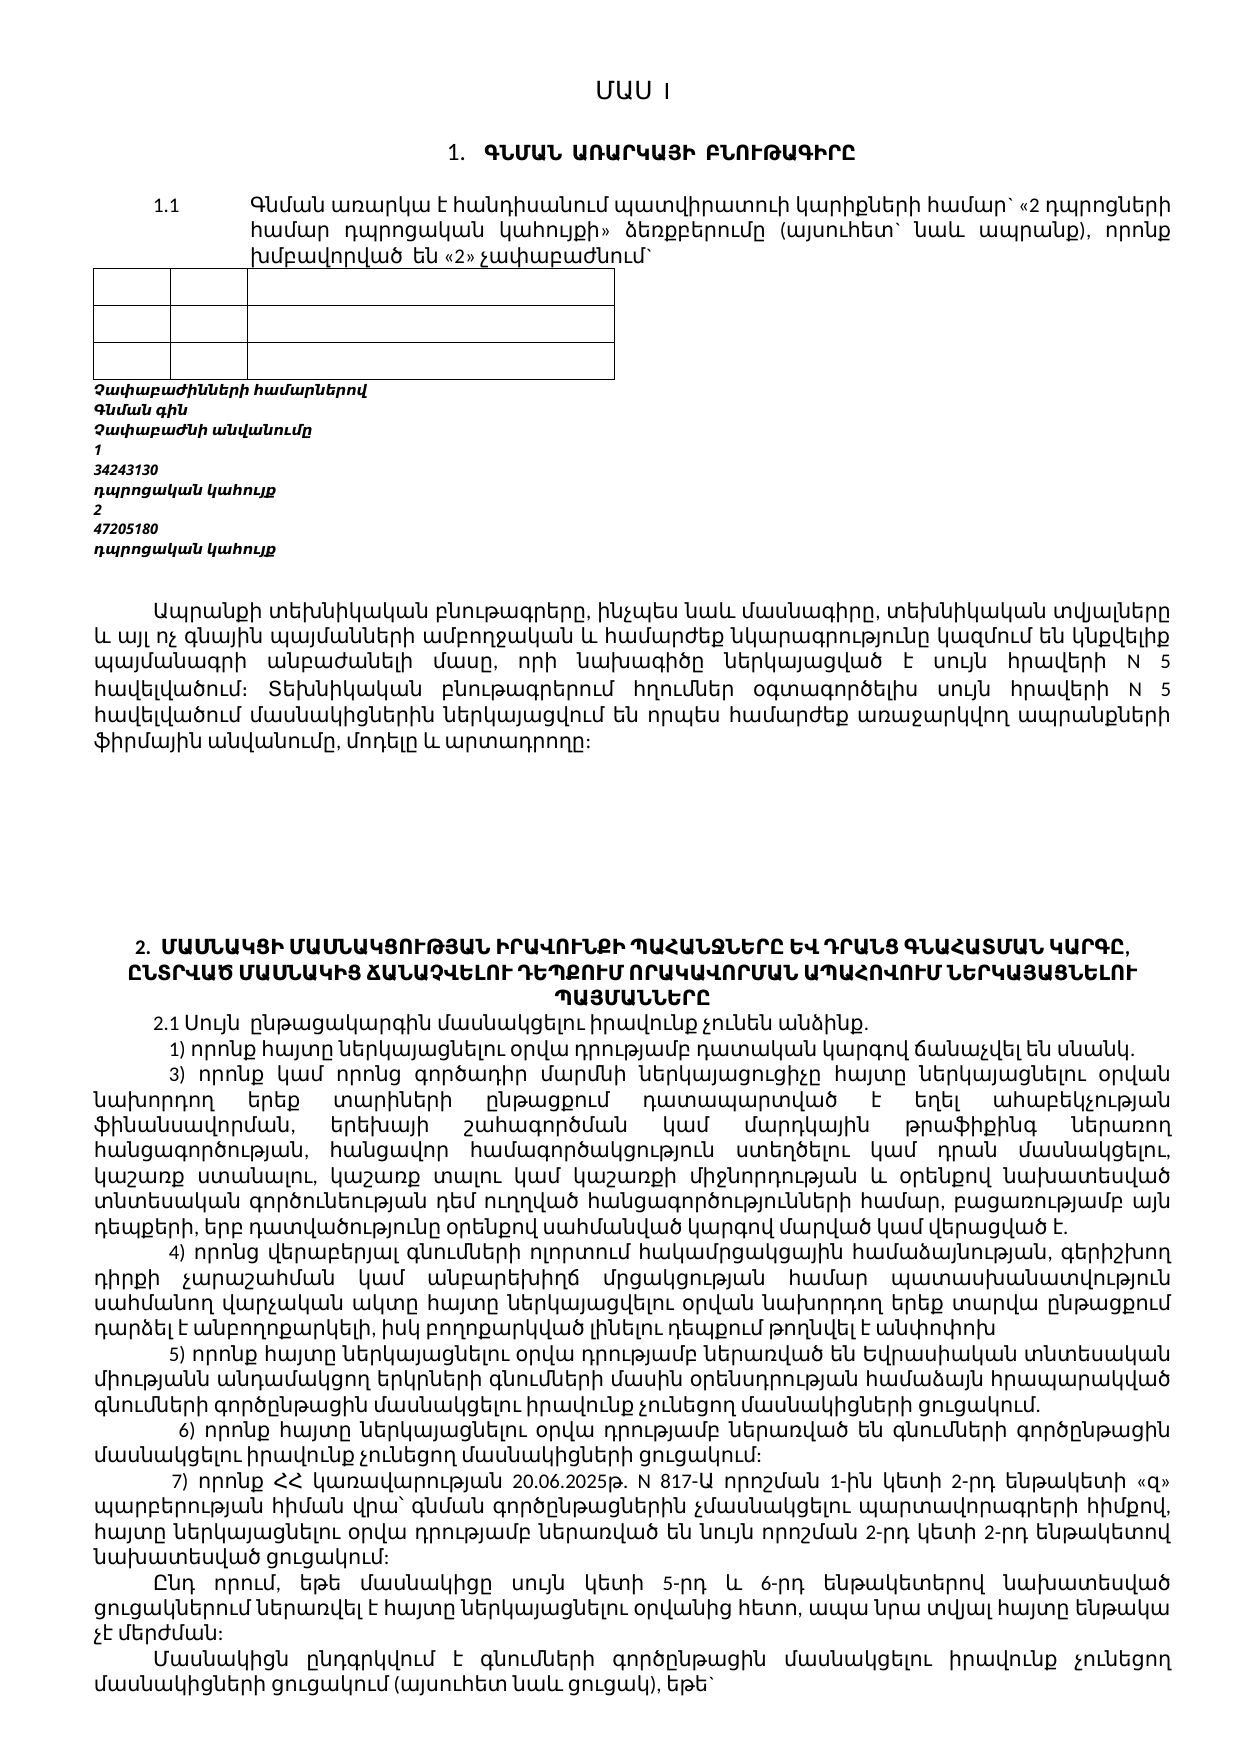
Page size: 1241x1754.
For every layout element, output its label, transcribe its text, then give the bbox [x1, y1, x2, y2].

text Մասնակիցն ընդգրկվում է գնումների գործընթացին մասնակցելու իրավունք չունեցող մասնակիցների ցուցակում (այսուհետ նաև ցուցակ), եթե` [94, 1646, 1171, 1697]
text Ապրանքի տեխնիկական բնութագրերը, ինչպես նաև մասնագիրը, տեխնիկական տվյալները և այլ ոչ գնային պայմանների ամբողջական և համարժեք նկարագրությունը կազմում են կնքվելիք պայմանագրի անբաժանելի մասը, որի նախագիծը ներկայացված է սույն հրավերի N 5 հավելվածում։ Տեխնիկական բնութագրերում հղումներ օգտագործելիս սույն հրավերի N 5 հավելվածում մասնակիցներին ներկայացվում են որպես համարժեք առաջարկվող ապրանքների ֆիրմային անվանումը, մոդելը և արտադրողը: [94, 598, 1171, 753]
text 7) որոնք ՀՀ կառավարության 20.06.2025թ. N 817-Ա որոշման 1-ին կետի 2-րդ ենթակետի «զ» պարբերության հիման վրա՝ գնման գործընթացներին չմասնակցելու պարտավորագրերի հիմքով, հայտը ներկայացնելու օրվա դրությամբ ներառված են նույն որոշման 2-րդ կետի 2-րդ ենթակետով նախատեսված ցուցակում: [94, 1468, 1171, 1570]
text 6) որոնք հայտը ներկայացնելու օրվա դրությամբ ներառված են գնումների գործընթացին մասնակցելու իրավունք չունեցող մասնակիցների ցուցակում: [94, 1417, 1171, 1468]
text 2. ՄԱՍՆԱԿՑԻ ՄԱՍՆԱԿՑՈՒԹՅԱՆ ԻՐԱՎՈՒՆՔԻ ՊԱՀԱՆՋՆԵՐԸ ԵՎ ԴՐԱՆՑ ԳՆԱՀԱՏՄԱՆ ԿԱՐԳԸ, ԸՆՏՐՎԱԾ ՄԱՍՆԱԿԻՑ ՃԱՆԱՉՎԵԼՈՒ ԴԵՊՔՈՒՄ ՈՐԱԿԱՎՈՐՄԱՆ ԱՊԱՀՈՎՈՒՄ ՆԵՐԿԱՅԱՑՆԵԼՈՒ ՊԱՅՄԱՆՆԵՐԸ [94, 934, 1171, 1011]
text 5) որոնք հայտը ներկայացնելու օրվա դրությամբ ներառված են Եվրասիական տնտեսական միությանն անդամակցող երկրների գնումների մասին օրենսդրության համաձայն հրապարակված գնումների գործընթացին մասնակցելու իրավունք չունեցող մասնակիցների ցուցակում. [94, 1341, 1171, 1417]
text Ընդ որում, եթե մասնակիցը սույն կետի 5-րդ և 6-րդ ենթակետերով նախատեսված ցուցակներում ներառվել է հայտը ներկայացնելու օրվանից հետո, ապա նրա տվյալ հայտը ենթակա չէ մերժման: [94, 1570, 1171, 1646]
text 2.1 Սույն ընթացակարգին մասնակցելու իրավունք չունեն անձինք. [94, 1011, 1171, 1036]
text 1) որոնք հայտը ներկայացնելու օրվա դրությամբ դատական կարգով ճանաչվել են սնանկ. [94, 1036, 1171, 1061]
text ՄԱՍ I [94, 75, 1171, 106]
subtitle Գնման առարկա է հանդիսանում պատվիրատուի կարիքների համար` «2 դպրոցների համար դպրոցական կահույքի» ձեռքբերումը (այսուհետ` նաև ապրանք), որոնք խմբավորված են «2» չափաբաժնում` [153, 192, 1171, 268]
list ԳՆՄԱՆ ԱՌԱՐԿԱՅԻ ԲՆՈՒԹԱԳԻՐԸ [131, 136, 1171, 167]
text 4) որոնց վերաբերյալ գնումների ոլորտում հակամրցակցային համաձայնության, գերիշխող դիրքի չարաշահման կամ անբարեխիղճ մրցակցության համար պատասխանատվություն սահմանող վարչական ակտը հայտը ներկայացվելու օրվան նախորդող երեք տարվա ընթացքում դարձել է անբողոքարկելի, իսկ բողոքարկված լինելու դեպքում թողնվել է անփոփոխ [94, 1239, 1171, 1341]
text 3) որոնք կամ որոնց գործադիր մարմնի ներկայացուցիչը հայտը ներկայացնելու օրվան նախորդող երեք տարիների ընթացքում դատապարտված է եղել ահաբեկչության ֆինանսավորման, երեխայի շահագործման կամ մարդկային թրաֆիքինգ ներառող հանցագործության, հանցավոր համագործակցություն ստեղծելու կամ դրան մասնակցելու, կաշառք ստանալու, կաշառք տալու կամ կաշառքի միջնորդության և օրենքով նախատեսված տնտեսական գործունեության դեմ ուղղված հանցագործությունների համար, բացառությամբ այն դեպքերի, երբ դատվածությունը օրենքով սահմանված կարգով մարված կամ վերացված է. [94, 1061, 1171, 1239]
